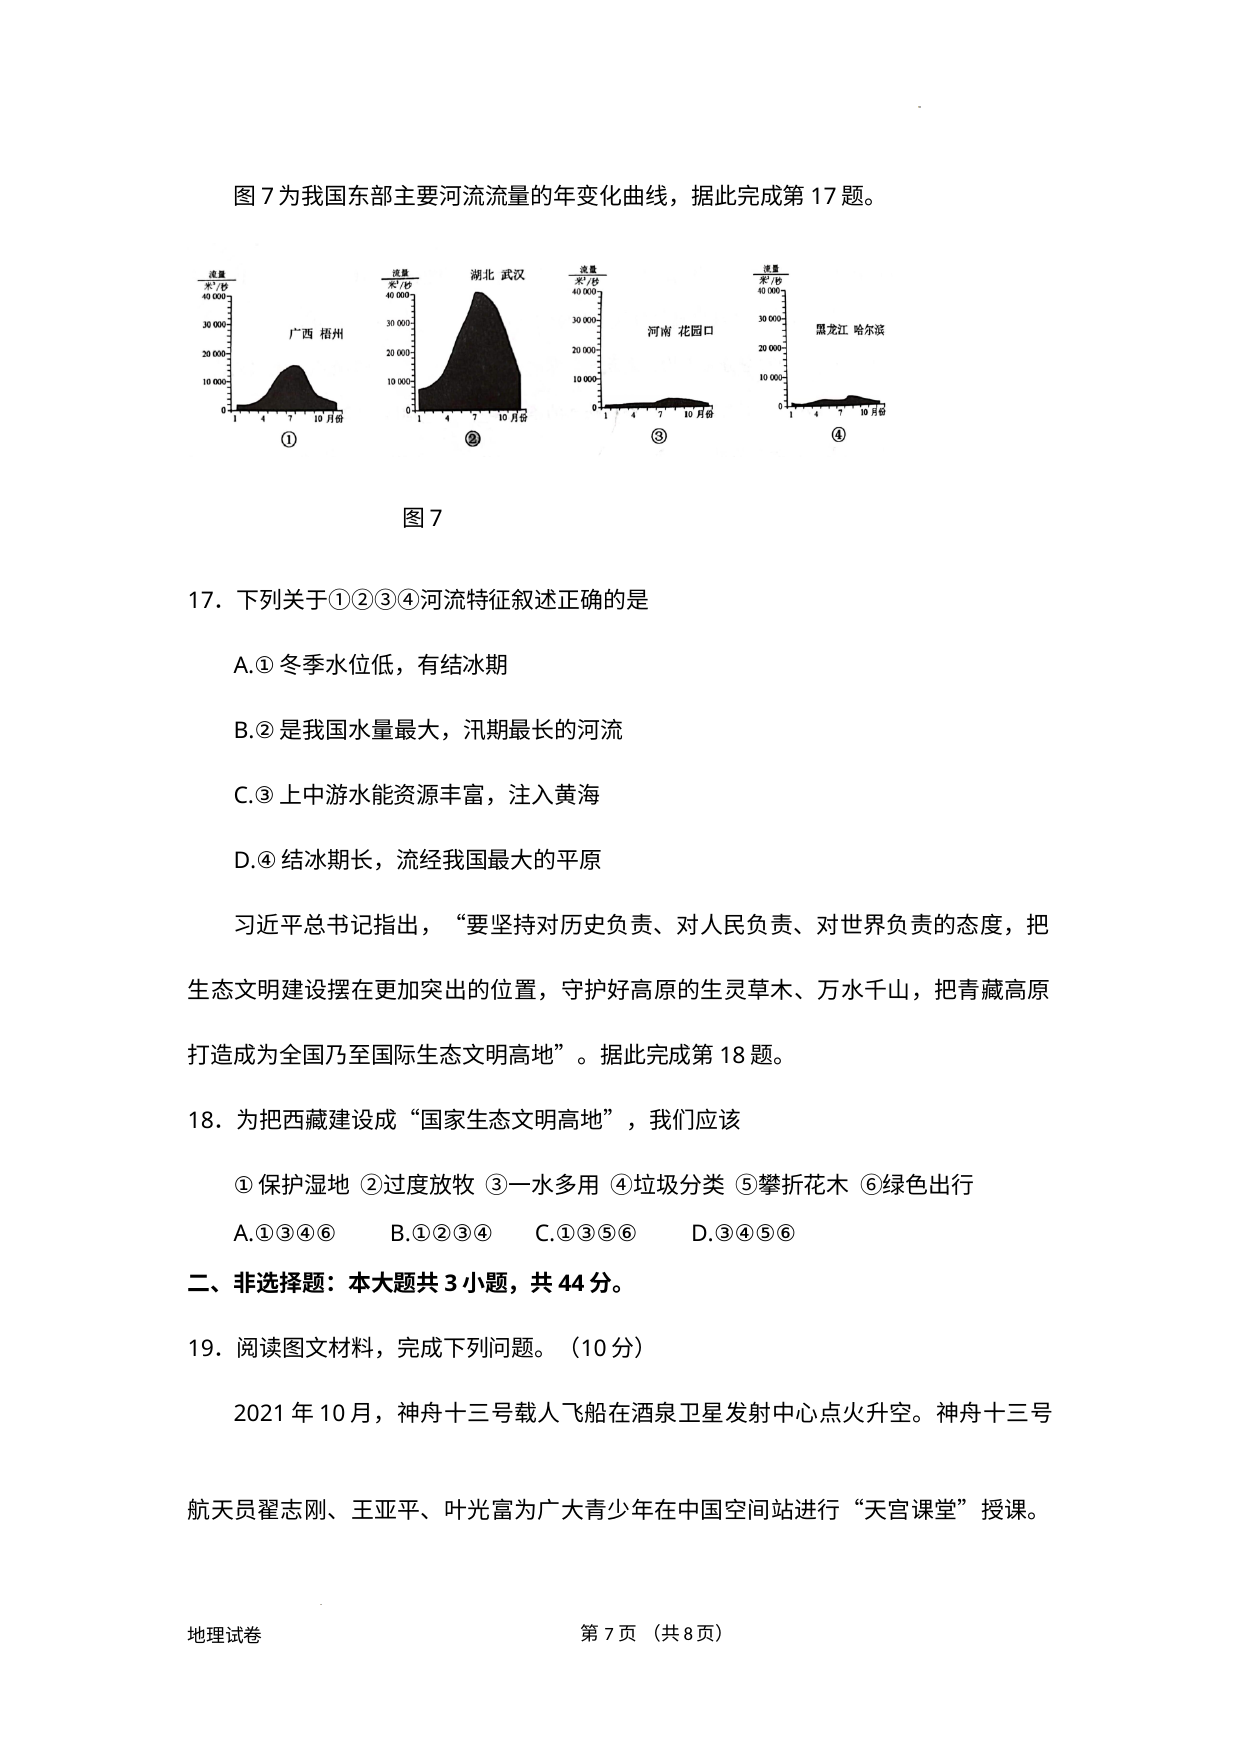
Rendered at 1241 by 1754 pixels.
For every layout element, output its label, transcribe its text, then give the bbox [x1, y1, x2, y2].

text ①保护湿地 ②过度放牧 ③一水多用 ④垃圾分类 ⑤攀折花木 ⑥绿色出行 [187, 1151, 1053, 1216]
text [187, 1379, 1053, 1541]
text C.③上中游水能资源丰富，注入黄海 [187, 761, 1053, 826]
text 图7为我国东部主要河流流量的年变化曲线，据此完成第17题。 [187, 162, 1053, 227]
text 19．阅读图文材料，完成下列问题。（10分） [187, 1314, 1053, 1379]
text A.①冬季水位低，有结冰期 [187, 631, 1053, 696]
text 二、非选择题：本大题共3小题，共44分。 [187, 1249, 1053, 1314]
text D.④结冰期长，流经我国最大的平原 [187, 826, 1053, 891]
text B.②是我国水量最大，汛期最长的河流 [187, 696, 1053, 761]
text 图7 [187, 484, 1053, 549]
text 习近平总书记指出，“要坚持对历史负责、对人民负责、对世界负责的态度，把生态文明建设摆在更加突出的位置，守护好高原的生灵草木、万水千山，把青藏高原打造成为全国乃至国际生态文明高地”。据此完成第18题。 [187, 891, 1053, 1086]
text 18．为把西藏建设成“国家生态文明高地”，我们应该 [187, 1086, 1053, 1151]
picture [187, 243, 894, 457]
text A.①③④⑥ B.①②③④ C.①③⑤⑥ D.③④⑤⑥ [187, 1216, 1053, 1249]
text 17．下列关于①②③④河流特征叙述正确的是 [187, 566, 1053, 631]
